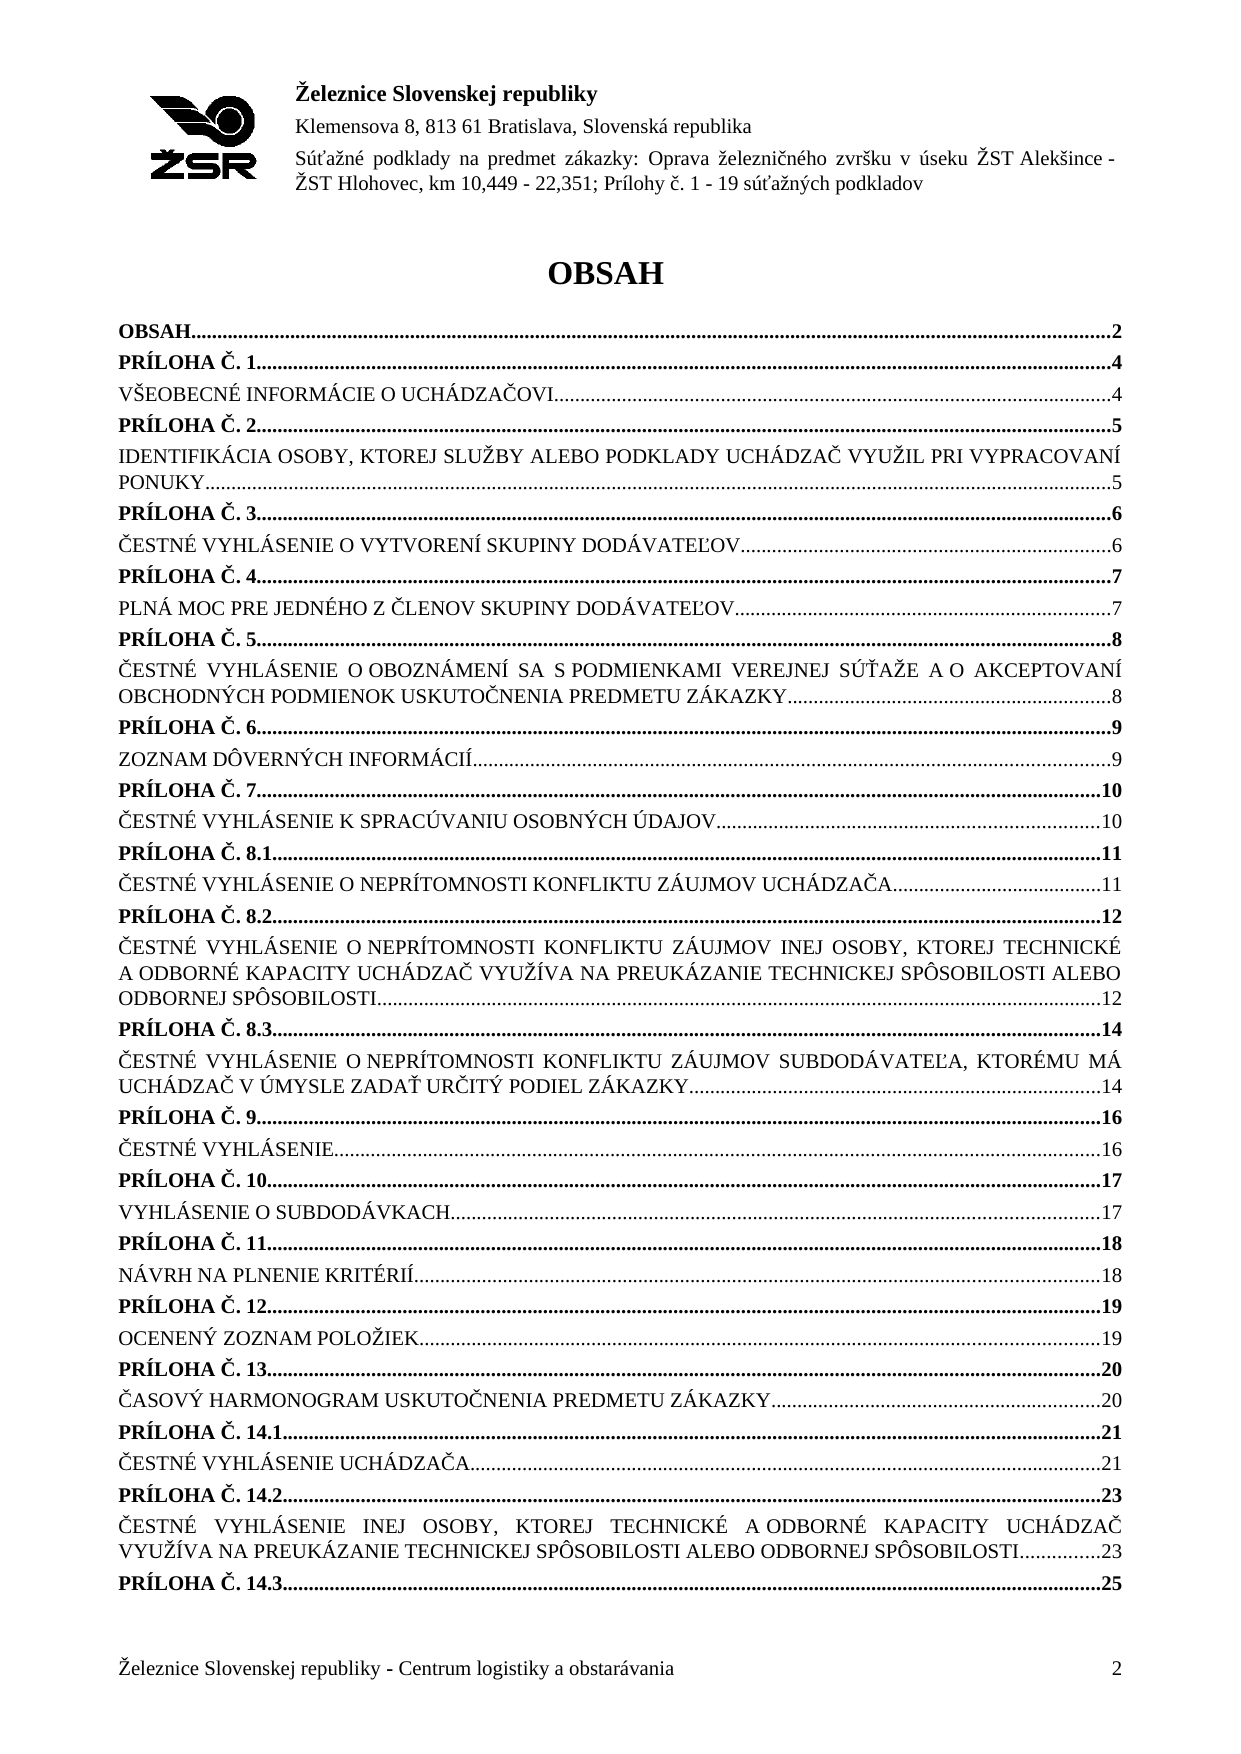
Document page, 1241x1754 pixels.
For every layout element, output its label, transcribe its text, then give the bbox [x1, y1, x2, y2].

text PRÍLOHA Č. 8.2 12 [118, 904, 1122, 928]
text ČESTNÉ VYHLÁSENIE O NEPRÍTOMNOSTI KONFLIKTU ZÁUJMOV UCHÁDZAČA 11 [118, 872, 1122, 896]
text ČESTNÉ VYHLÁSENIE INEJ OSOBY, KTOREJ TECHNICKÉ A ODBORNÉ KAPACITY UCHÁDZAČ VYUŽÍVA NA PREUKÁZANIE TECHNICKEJ SPÔSOBILOSTI ALEBO ODBORNEJ SPÔSOBILOSTI 23 [118, 1514, 1122, 1563]
text ČESTNÉ VYHLÁSENIE O VYTVORENÍ SKUPINY DODÁVATEĽOV 6 [118, 533, 1122, 557]
text VYHLÁSENIE O SUBDODÁVKACH 17 [118, 1200, 1122, 1224]
text PRÍLOHA Č. 2 5 [118, 413, 1122, 437]
text PRÍLOHA Č. 10 17 [118, 1168, 1122, 1192]
text IDENTIFIKÁCIA OSOBY, KTOREJ SLUŽBY ALEBO PODKLADY UCHÁDZAČ VYUŽIL PRI VYPRACOVANÍ PONUKY 5 [118, 444, 1122, 494]
text PRÍLOHA Č. 14.3 25 [118, 1571, 1122, 1595]
text PRÍLOHA Č. 1 4 [118, 350, 1122, 374]
text PRÍLOHA Č. 8.3 14 [118, 1017, 1122, 1041]
subtitle OBSAH [118, 253, 1122, 292]
text PRÍLOHA Č. 14.2 23 [118, 1483, 1122, 1507]
text PRÍLOHA Č. 11 18 [118, 1231, 1122, 1255]
text OCENENÝ ZOZNAM POLOŽIEK 19 [118, 1326, 1122, 1349]
text PRÍLOHA Č. 5 8 [118, 627, 1122, 651]
text PLNÁ MOC PRE JEDNÉHO Z ČLENOV SKUPINY DODÁVATEĽOV 7 [118, 596, 1122, 619]
text ČESTNÉ VYHLÁSENIE UCHÁDZAČA 21 [118, 1451, 1122, 1475]
text ČESTNÉ VYHLÁSENIE K SPRACÚVANIU OSOBNÝCH ÚDAJOV 10 [118, 809, 1122, 833]
text PRÍLOHA Č. 6 9 [118, 715, 1122, 739]
text ČESTNÉ VYHLÁSENIE 16 [118, 1137, 1122, 1161]
text PRÍLOHA Č. 14.1 21 [118, 1420, 1122, 1444]
text ČESTNÉ VYHLÁSENIE O NEPRÍTOMNOSTI KONFLIKTU ZÁUJMOV INEJ OSOBY, KTOREJ TECHNICKÉ A ODBORNÉ KAPACITY UCHÁDZAČ VYUŽÍVA NA PREUKÁZANIE TECHNICKEJ SPÔSOBILOSTI ALEBO ODBORNEJ SPÔSOBILOSTI 12 [118, 935, 1122, 1010]
text VŠEOBECNÉ INFORMÁCIE O UCHÁDZAČOVI 4 [118, 382, 1122, 406]
text NÁVRH NA PLNENIE KRITÉRIÍ 18 [118, 1263, 1122, 1287]
text PRÍLOHA Č. 12 19 [118, 1294, 1122, 1318]
text PRÍLOHA Č. 13 20 [118, 1357, 1122, 1381]
text PRÍLOHA Č. 8.1 11 [118, 841, 1122, 865]
text ČASOVÝ HARMONOGRAM USKUTOČNENIA PREDMETU ZÁKAZKY 20 [118, 1388, 1122, 1412]
picture [149, 96, 257, 179]
text PRÍLOHA Č. 3 6 [118, 501, 1122, 525]
text PRÍLOHA Č. 7 10 [118, 778, 1122, 802]
text ČESTNÉ VYHLÁSENIE O OBOZNÁMENÍ SA S PODMIENKAMI VEREJNEJ SÚŤAŽE A O AKCEPTOVANÍ OBCHODNÝCH PODMIENOK USKUTOČNENIA PREDMETU ZÁKAZKY 8 [118, 658, 1122, 708]
text PRÍLOHA Č. 4 7 [118, 564, 1122, 588]
text PRÍLOHA Č. 9 16 [118, 1105, 1122, 1129]
text OBSAH 2 [118, 319, 1122, 343]
text ZOZNAM DÔVERNÝCH INFORMÁCIÍ 9 [118, 747, 1122, 771]
text ČESTNÉ VYHLÁSENIE O NEPRÍTOMNOSTI KONFLIKTU ZÁUJMOV SUBDODÁVATEĽA, KTORÉMU MÁ UCHÁDZAČ V ÚMYSLE ZADAŤ URČITÝ PODIEL ZÁKAZKY 14 [118, 1049, 1122, 1098]
